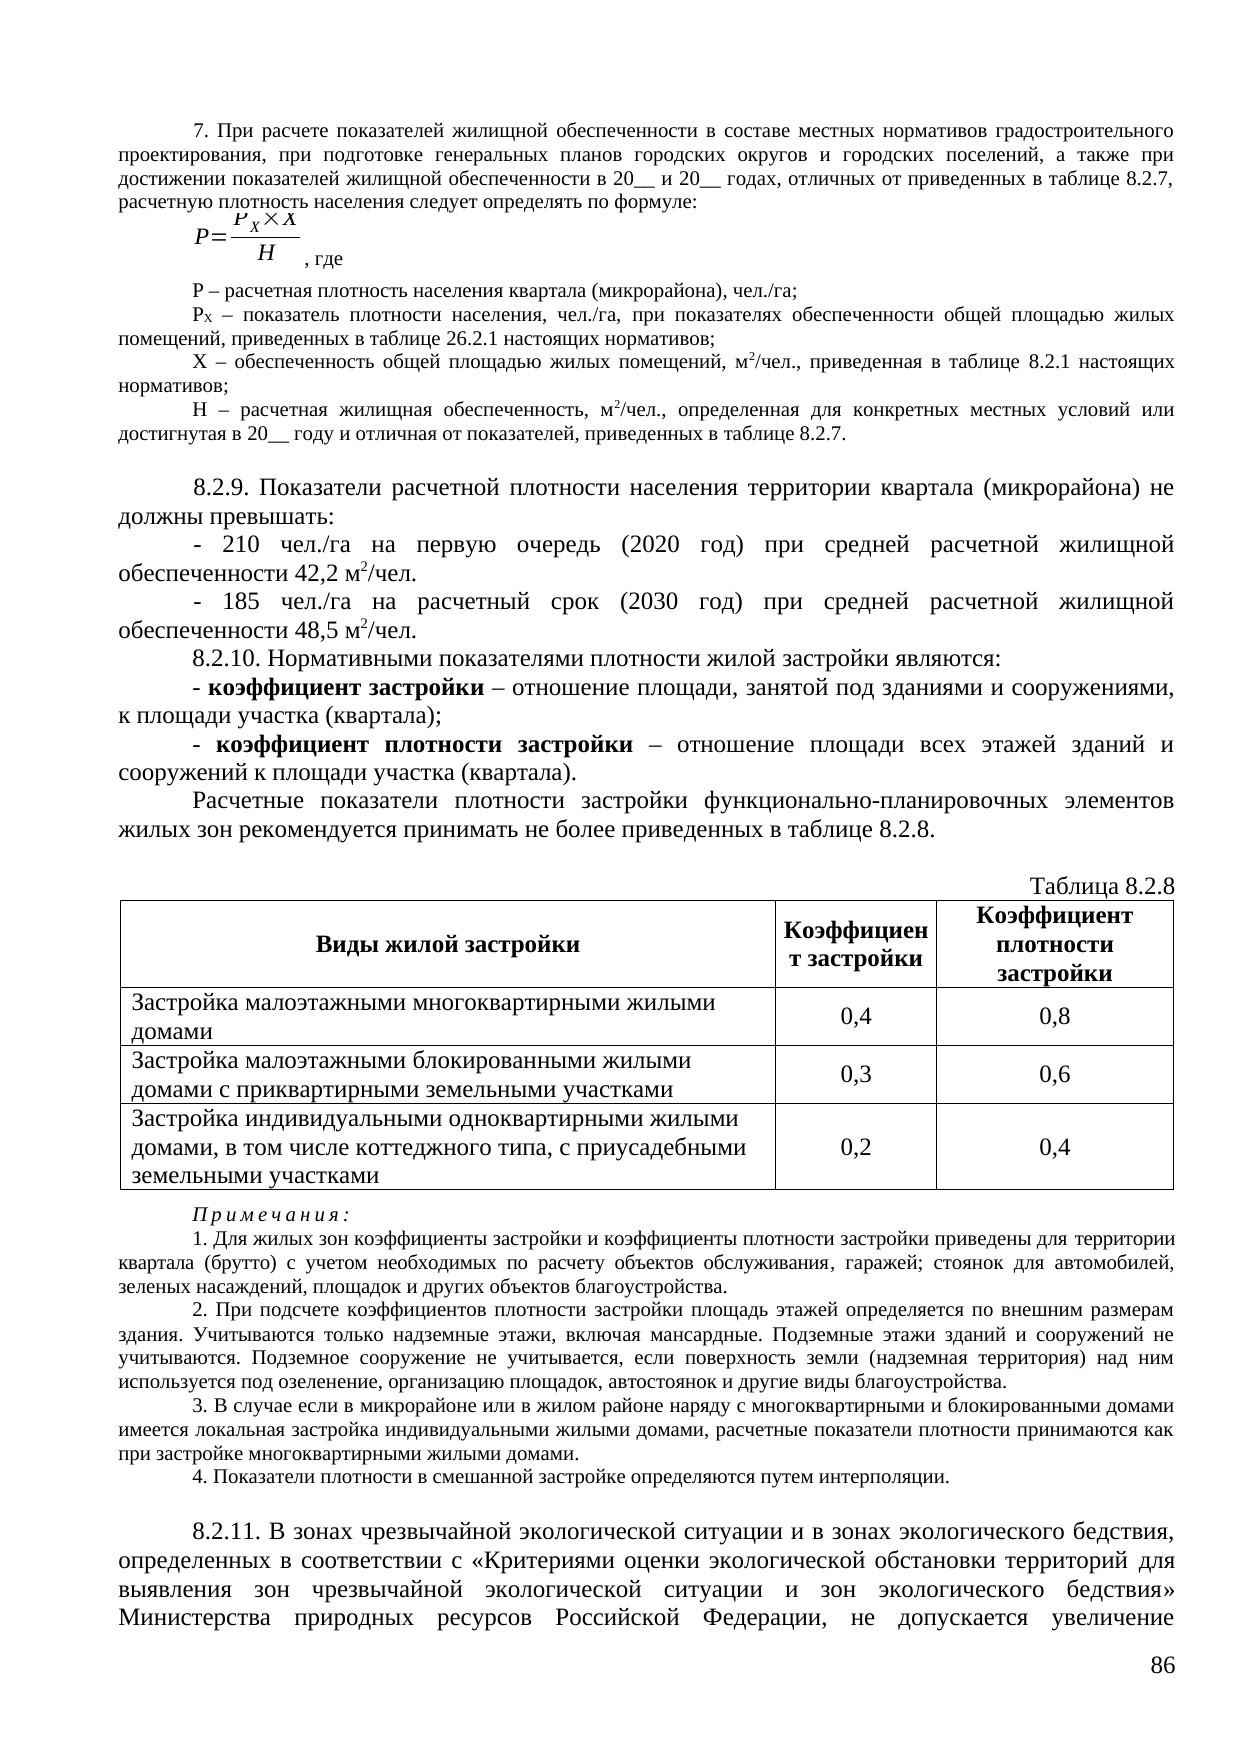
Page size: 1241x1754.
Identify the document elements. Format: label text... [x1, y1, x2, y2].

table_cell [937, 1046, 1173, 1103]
text Примечания: [118, 1203, 1175, 1226]
text 3. В случае если в микрорайоне или в жилом районе наряду с многоквартирными и блокированными домами имеется локальная застройка индивидуальными жилыми домами, расчетные показатели плотности принимаются как при застройке многоквартирными жилыми домами. [118, 1393, 1175, 1465]
text Таблица 8.2.8 [118, 872, 1175, 900]
text Расчетные показатели плотности застройки функционально-планировочных элементов жилых зон рекомендуется принимать не более приведенных в таблице 8.2.8. [118, 786, 1175, 843]
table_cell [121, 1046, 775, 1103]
text 8.2.9. Показатели расчетной плотности населения территории квартала (микрорайона) не должны превышать: [118, 473, 1175, 530]
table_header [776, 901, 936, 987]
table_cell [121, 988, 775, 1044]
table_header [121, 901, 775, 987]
text 7. При расчете показателей жилищной обеспеченности в составе местных нормативов градостроительного проектирования, при подготовке генеральных планов городских округов и городских поселений, а также при достижении показателей жилищной обеспеченности в 20__ и 20__ годах, отличных от приведенных в таблице 8.2.7, расчетную плотность населения следует определять по формуле: [118, 118, 1175, 213]
text 1. Для жилых зон коэффициенты застройки и коэффициенты плотности застройки приведены для территории квартала (брутто) с учетом необходимых по расчету объектов обслуживания, гаражей; стоянок для автомобилей, зеленых насаждений, площадок и других объектов благоустройства. [118, 1226, 1175, 1298]
text Х – обеспеченность общей площадью жилых помещений, м2/чел., приведенная в таблице 8.2.1 настоящих нормативов; [118, 349, 1175, 397]
text - 185 чел./га на расчетный срок (2030 год) при средней расчетной жилищной обеспеченности 48,5 м2/чел. [118, 587, 1175, 644]
text 4. Показатели плотности в смешанной застройке определяются путем интерполяции. [118, 1465, 1175, 1488]
text - коэффициент застройки – отношение площади, занятой под зданиями и сооружениями, к площади участка (квартала); [118, 672, 1175, 729]
text 2. При подсчете коэффициентов плотности застройки площадь этажей определяется по внешним размерам здания. Учитываются только надземные этажи, включая мансардные. Подземные этажи зданий и сооружений не учитываются. Подземное сооружение не учитывается, если поверхность земли (надземная территория) над ним используется под озеленение, организацию площадок, автостоянок и другие виды благоустройства. [118, 1298, 1175, 1393]
text Н – расчетная жилищная обеспеченность, м2/чел., определенная для конкретных местных условий или достигнутая в 20__ году и отличная от показателей, приведенных в таблице 8.2.7. [118, 397, 1175, 445]
text , где [118, 213, 1175, 278]
text 8.2.10. Нормативными показателями плотности жилой застройки являются: [118, 644, 1175, 672]
text - 210 чел./га на первую очередь (2020 год) при средней расчетной жилищной обеспеченности 42,2 м2/чел. [118, 530, 1175, 587]
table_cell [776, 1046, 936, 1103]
text - коэффициент плотности застройки – отношение площади всех этажей зданий и сооружений к площади участка (квартала). [118, 729, 1175, 786]
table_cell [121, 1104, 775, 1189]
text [118, 1517, 1175, 1631]
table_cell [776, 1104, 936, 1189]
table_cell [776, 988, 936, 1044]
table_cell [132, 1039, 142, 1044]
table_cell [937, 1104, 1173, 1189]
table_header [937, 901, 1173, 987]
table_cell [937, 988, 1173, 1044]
text Р – расчетная плотность населения квартала (микрорайона), чел./га; [118, 278, 1175, 302]
text РХ – показатель плотности населения, чел./га, при показателях обеспеченности общей площадью жилых помещений, приведенных в таблице 26.2.1 настоящих нормативов; [118, 302, 1175, 349]
